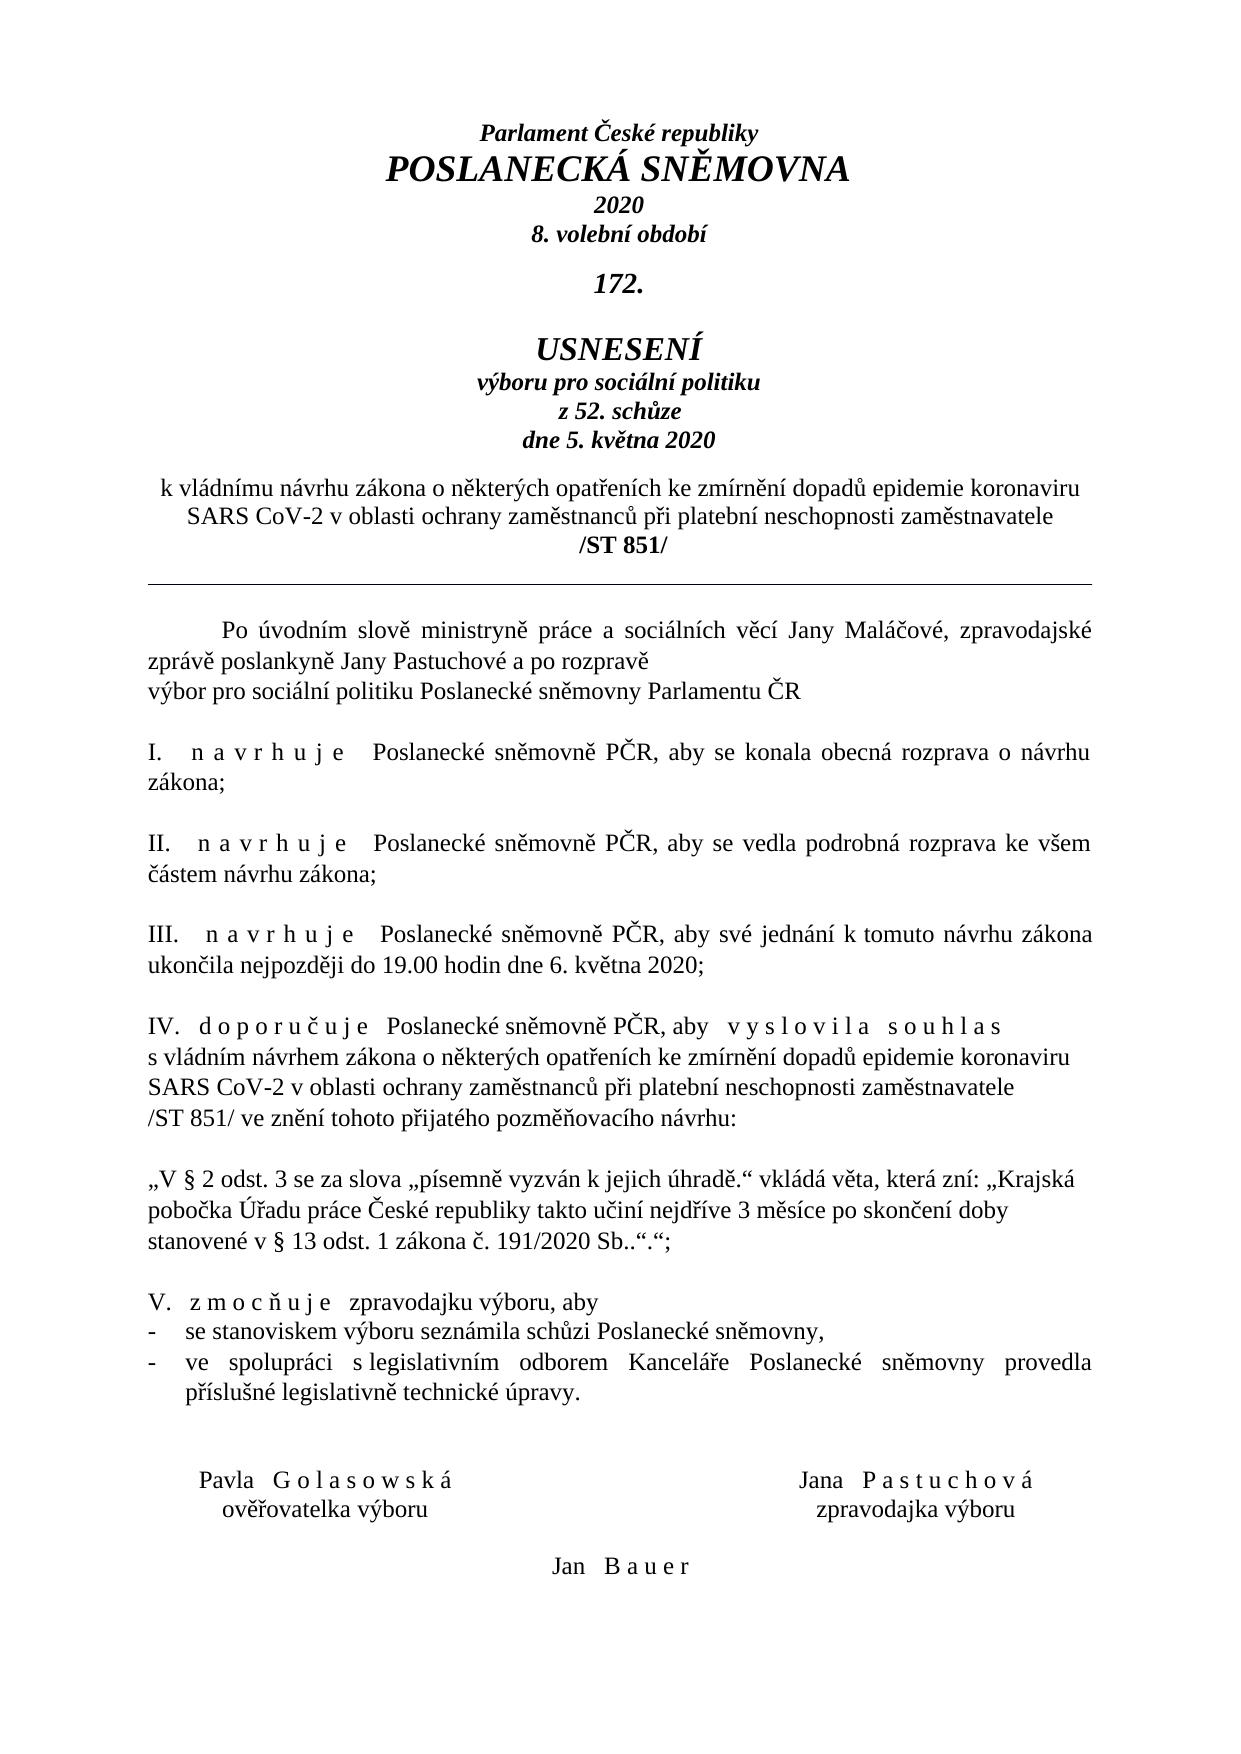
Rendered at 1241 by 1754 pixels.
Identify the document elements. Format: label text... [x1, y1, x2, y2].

text Pavla G o l a s o w s k á Jana P a s t u c h o v á [148, 1465, 1092, 1494]
list ve spolupráci s legislativním odborem Kanceláře Poslanecké sněmovny provedla příslušné legislativně technické úpravy. [148, 1347, 1092, 1406]
text dne 5. května 2020 [148, 425, 1092, 453]
text I. n a v r h u j e Poslanecké sněmovně PČR, aby se konala obecná rozprava o návrhu zákona; [148, 737, 1092, 796]
text výbor pro sociální politiku Poslanecké sněmovny Parlamentu ČR [148, 676, 1092, 705]
text POSLANECKÁ SNĚMOVNA [148, 147, 1092, 190]
text USNESENÍ [148, 329, 1092, 367]
text výboru pro sociální politiku [148, 367, 1092, 396]
text 172. [148, 267, 1092, 300]
text ověřovatelka výboru zpravodajka výboru [148, 1494, 1092, 1522]
text Po úvodním slově ministryně práce a sociálních věcí Jany Maláčové, zpravodajské zprávě poslankyně Jany Pastuchové a po rozpravě [148, 615, 1092, 674]
text V. z m o c ň u j e zpravodajku výboru, aby [148, 1287, 1092, 1316]
text III. n a v r h u j e Poslanecké sněmovně PČR, aby své jednání k tomuto návrhu zákona ukončila nejpozději do 19.00 hodin dne 6. května 2020; [148, 919, 1092, 979]
text 8. volební období [148, 219, 1092, 247]
text z 52. schůze [148, 396, 1092, 425]
text Jan B a u e r [148, 1551, 1092, 1580]
text Parlament České republiky [148, 118, 1092, 147]
text k vládnímu návrhu zákona o některých opatřeních ke zmírnění dopadů epidemie koronaviru SARS CoV-2 v oblasti ochrany zaměstnanců při platební neschopnosti zaměstnavatele [148, 473, 1092, 530]
text 2020 [148, 190, 1092, 219]
text /ST 851/ [148, 530, 1092, 584]
text IV. d o p o r u č u j e Poslanecké sněmovně PČR, aby v y s l o v i l a s o u h l a s s vládním návrhem zákona o některých opatřeních ke zmírnění dopadů epidemie koronaviru SARS CoV-2 v oblasti ochrany zaměstnanců při platební neschopnosti zaměstnavatele [148, 1011, 1092, 1101]
text „V § 2 odst. 3 se za slova „písemně vyzván k jejich úhradě.“ vkládá věta, která zní: „Krajská pobočka Úřadu práce České republiky takto učiní nejdříve 3 měsíce po skončení doby stanovené v § 13 odst. 1 zákona č. 191/2020 Sb..“.“; [148, 1164, 1092, 1255]
list se stanoviskem výboru seznámila schůzi Poslanecké sněmovny, [148, 1316, 1092, 1345]
text II. n a v r h u j e Poslanecké sněmovně PČR, aby se vedla podrobná rozprava ke všem částem návrhu zákona; [148, 828, 1092, 887]
text /ST 851/ ve znění tohoto přijatého pozměňovacího návrhu: [148, 1103, 1092, 1132]
